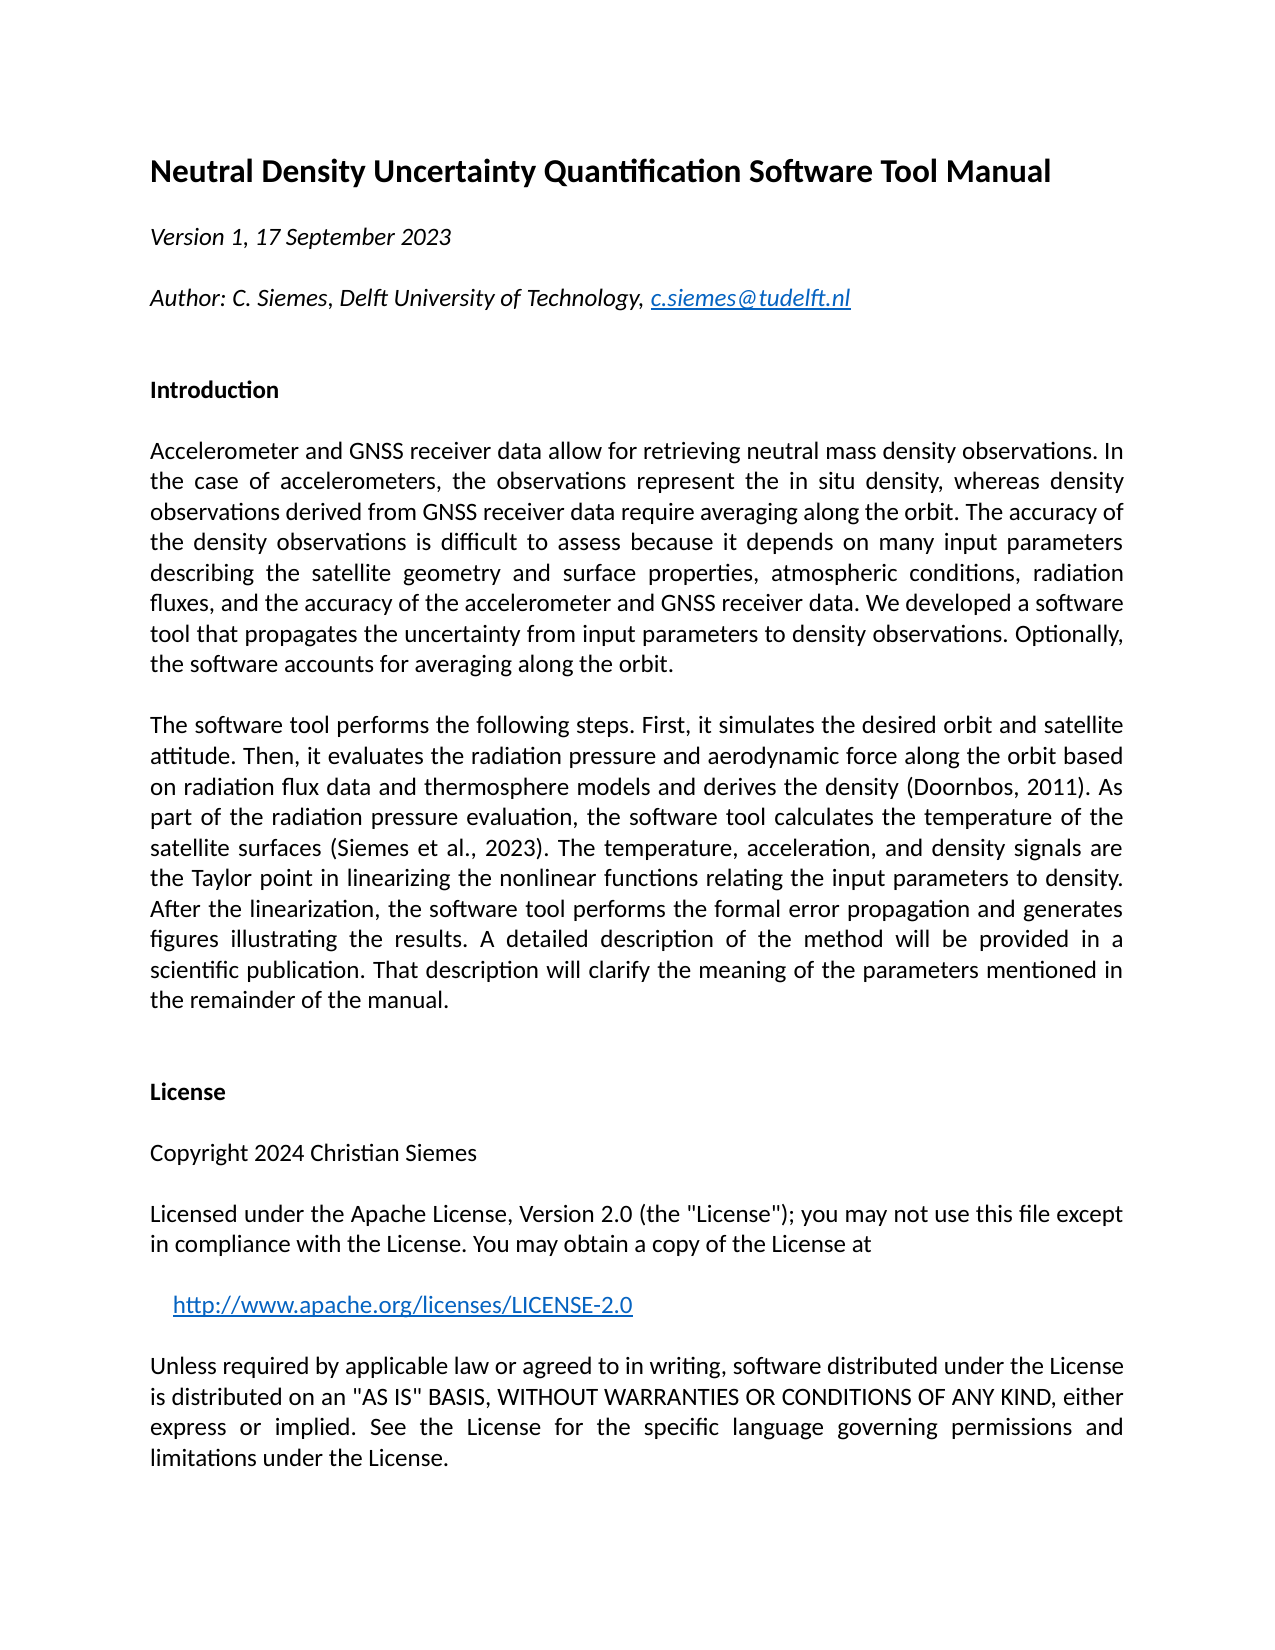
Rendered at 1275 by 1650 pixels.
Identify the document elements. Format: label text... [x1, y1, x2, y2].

text Introduction [150, 374, 1125, 404]
text Neutral Density Uncertainty Quantification Software Tool Manual [150, 150, 1125, 191]
text The software tool performs the following steps. First, it simulates the desired orbit and satellite attitude. Then, it evaluates the radiation pressure and aerodynamic force along the orbit based on radiation flux data and thermosphere models and derives the density (Doornbos, 2011). As part of the radiation pressure evaluation, the software tool calculates the temperature of the satellite surfaces (Siemes et al., 2023). The temperature, acceleration, and density signals are the Taylor point in linearizing the nonlinear functions relating the input parameters to density. After the linearization, the software tool performs the formal error propagation and generates figures illustrating the results. A detailed description of the method will be provided in a scientific publication. That description will clarify the meaning of the parameters mentioned in the remainder of the manual. [150, 709, 1125, 1015]
text Version 1, 17 September 2023 [150, 221, 1125, 252]
text Copyright 2024 Christian Siemes [150, 1137, 1125, 1167]
text Accelerometer and GNSS receiver data allow for retrieving neutral mass density observations. In the case of accelerometers, the observations represent the in situ density, whereas density observations derived from GNSS receiver data require averaging along the orbit. The accuracy of the density observations is difficult to assess because it depends on many input parameters describing the satellite geometry and surface properties, atmospheric conditions, radiation fluxes, and the accuracy of the accelerometer and GNSS receiver data. We developed a software tool that propagates the uncertainty from input parameters to density observations. Optionally, the software accounts for averaging along the orbit. [150, 435, 1125, 679]
text Unless required by applicable law or agreed to in writing, software distributed under the License is distributed on an "AS IS" BASIS, WITHOUT WARRANTIES OR CONDITIONS OF ANY KIND, either express or implied. See the License for the specific language governing permissions and limitations under the License. [150, 1351, 1125, 1473]
text Author: C. Siemes, Delft University of Technology, c.siemes@tudelft.nl [150, 282, 1125, 313]
text License [150, 1076, 1125, 1106]
text http://www.apache.org/licenses/LICENSE-2.0 [150, 1289, 1125, 1320]
text Licensed under the Apache License, Version 2.0 (the "License"); you may not use this file except in compliance with the License. You may obtain a copy of the License at [150, 1198, 1125, 1259]
